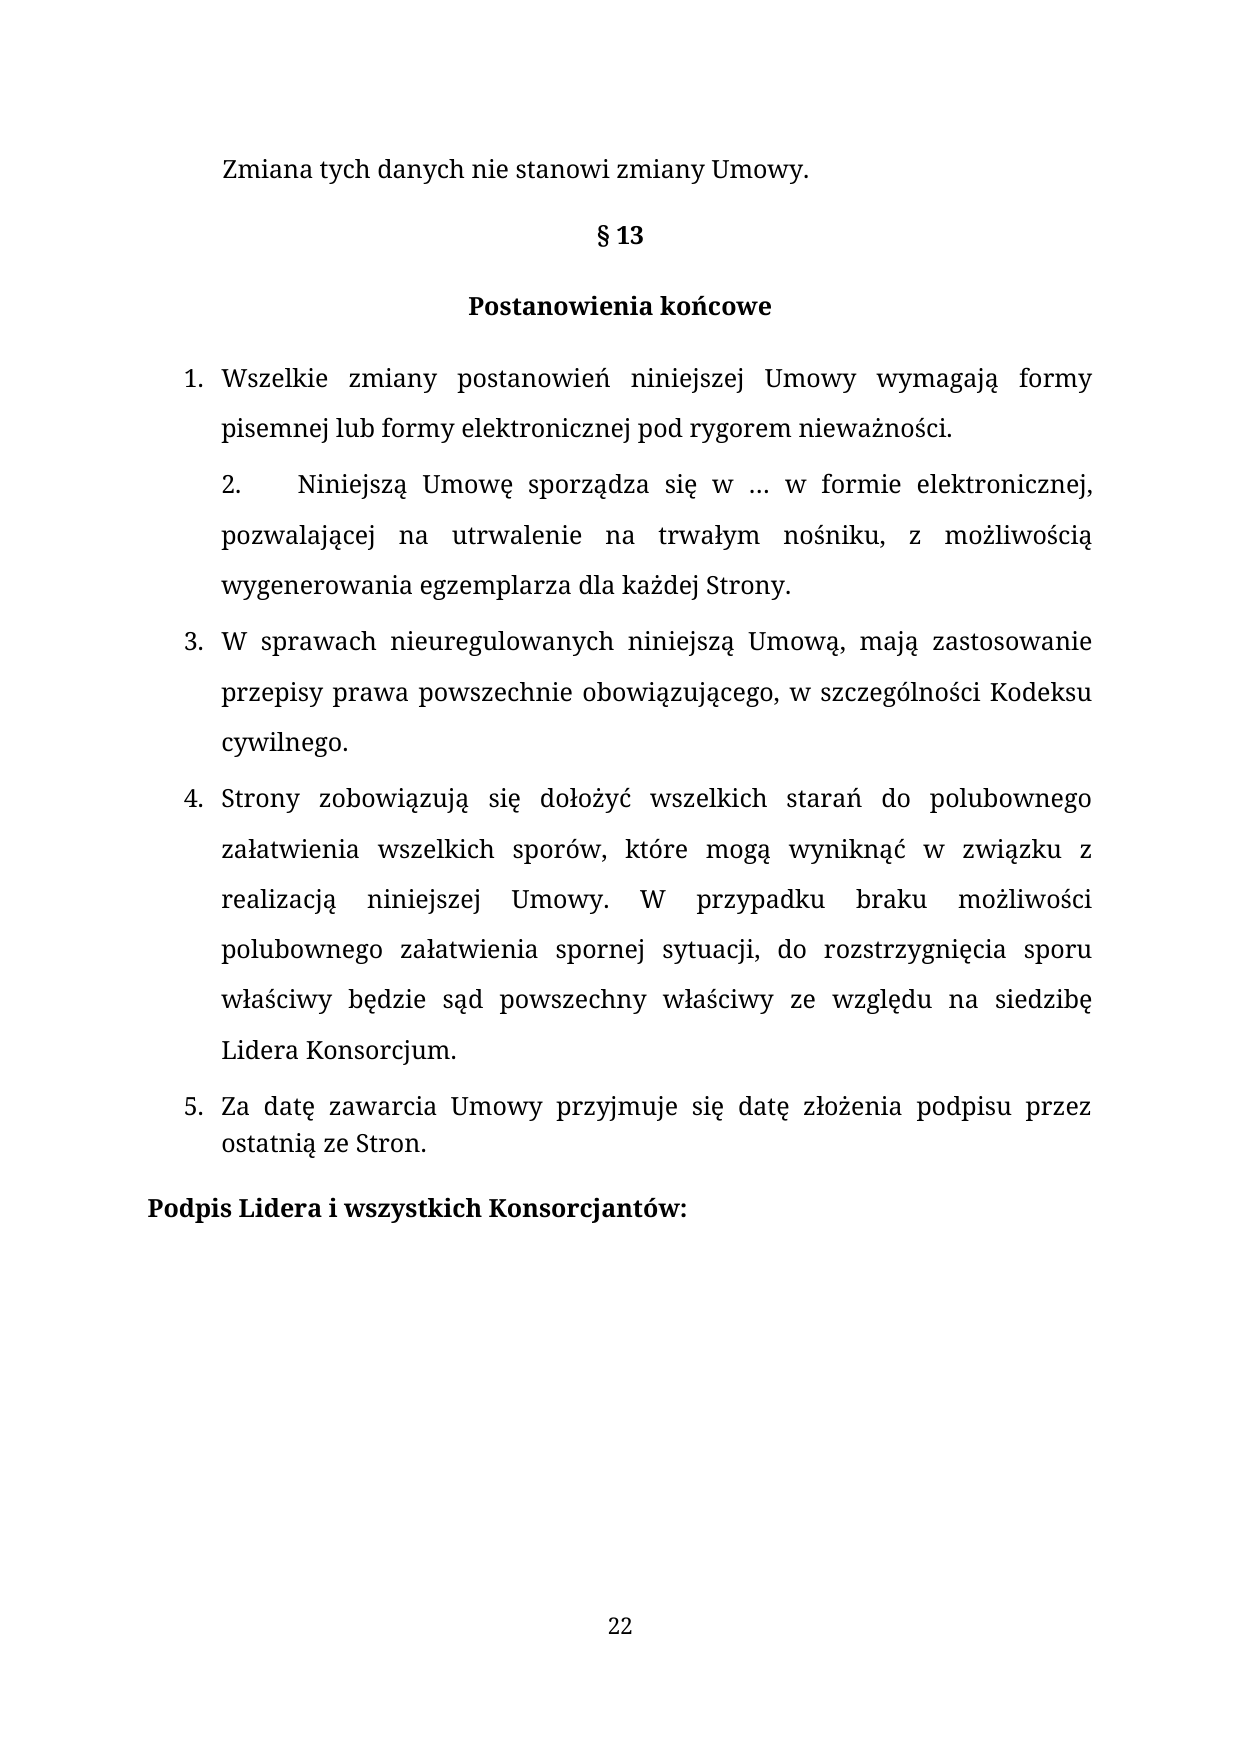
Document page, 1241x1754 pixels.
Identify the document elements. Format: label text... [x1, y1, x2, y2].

list Za datę zawarcia Umowy przyjmuje się datę złożenia podpisu przez ostatnią ze Stron. [183, 1089, 1093, 1160]
subtitle § 13 [222, 218, 1018, 252]
text Podpis Lidera i wszystkich Konsorcjantów: [147, 1190, 1093, 1224]
text Zmiana tych danych nie stanowi zmiany Umowy. [222, 152, 1093, 186]
list Wszelkie zmiany postanowień niniejszej Umowy wymagają formy pisemnej lub formy elektronicznej pod rygorem nieważności. [183, 360, 1093, 445]
list Strony zobowiązują się dołożyć wszelkich starań do polubownego załatwienia wszelkich sporów, które mogą wyniknąć w związku z realizacją niniejszej Umowy. W przypadku braku możliwości polubownego załatwienia spornej sytuacji, do rozstrzygnięcia sporu właściwy będzie sąd powszechny właściwy ze względu na siedzibę Lidera Konsorcjum. [183, 781, 1093, 1067]
subtitle Postanowienia końcowe [222, 289, 1018, 323]
list Niniejszą Umowę sporządza się w … w formie elektronicznej, pozwalającej na utrwalenie na trwałym nośniku, z możliwością wygenerowania egzemplarza dla każdej Strony. [221, 467, 1093, 602]
list W sprawach nieuregulowanych niniejszą Umową, mają zastosowanie przepisy prawa powszechnie obowiązującego, w szczególności Kodeksu cywilnego. [183, 624, 1093, 759]
